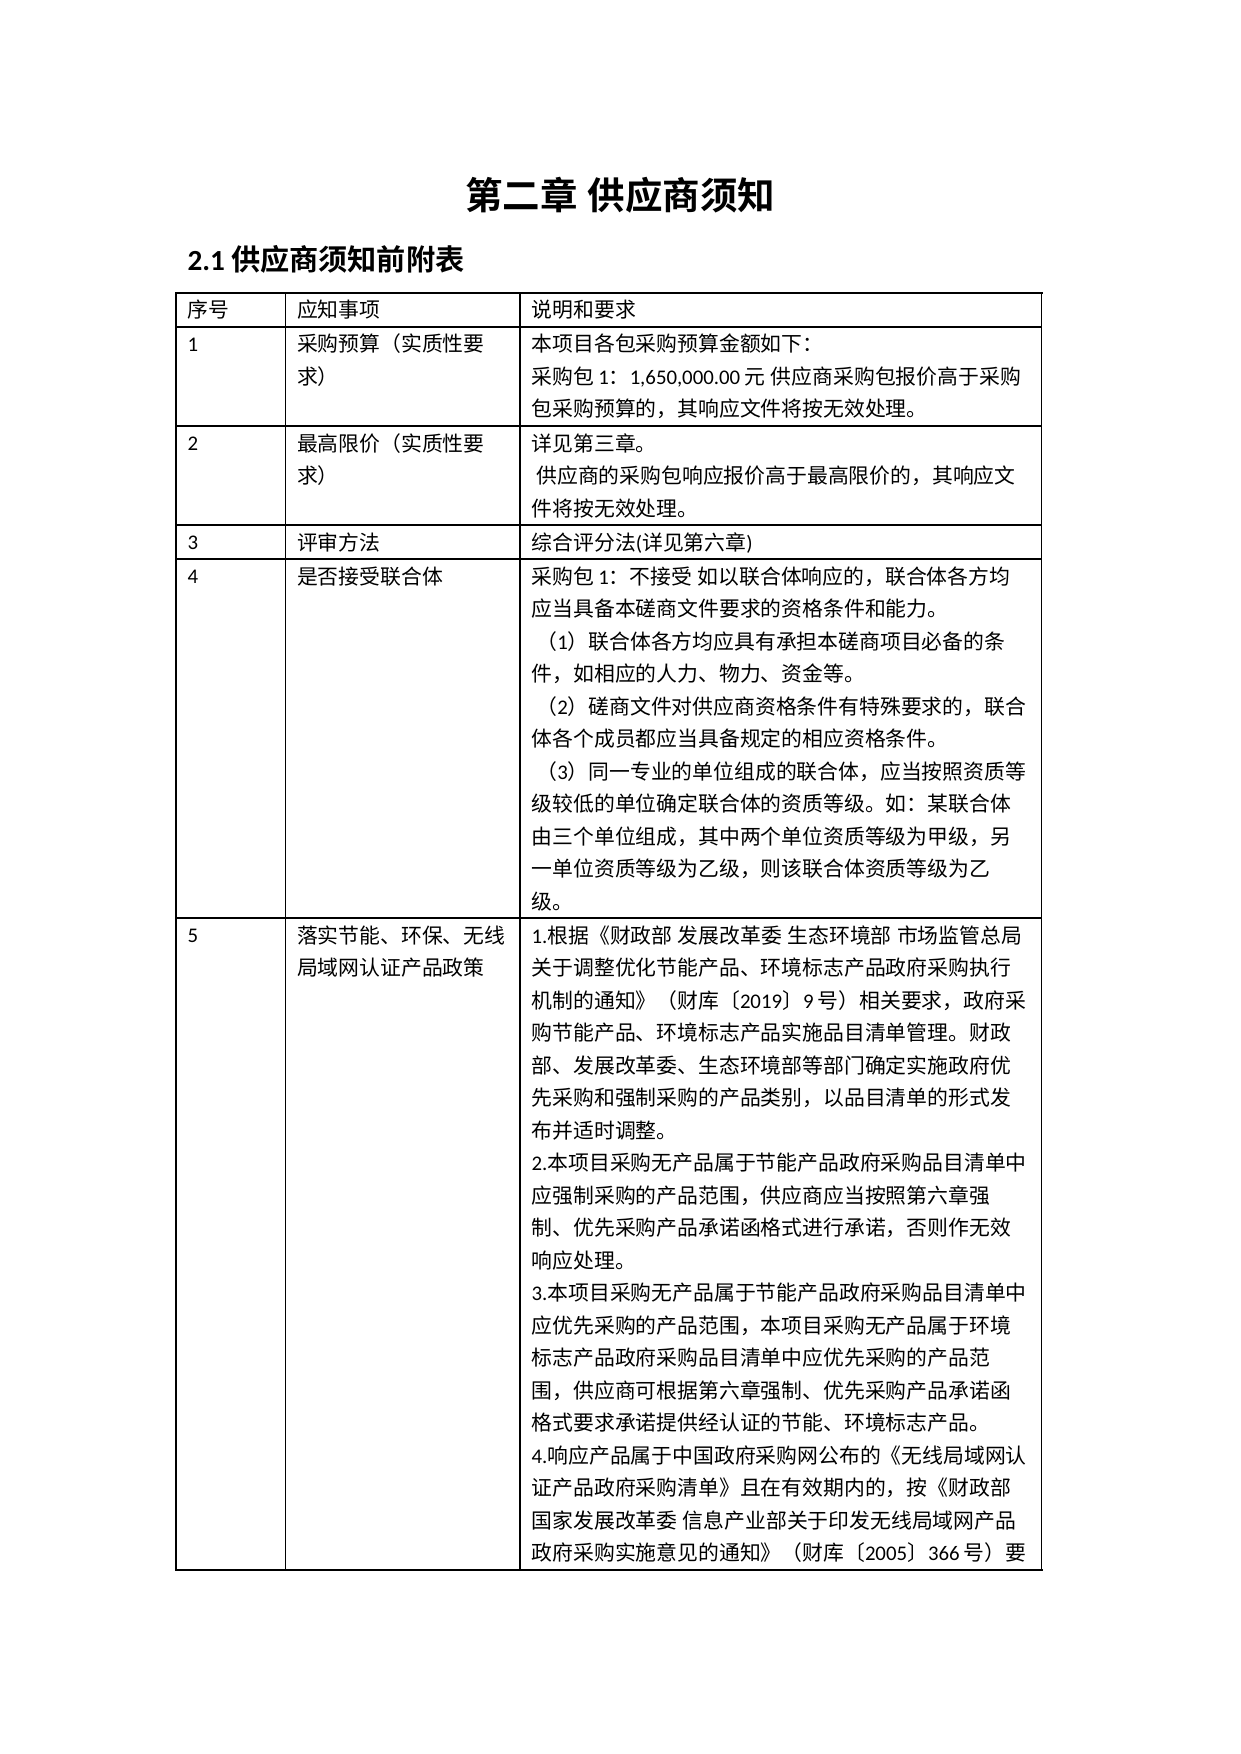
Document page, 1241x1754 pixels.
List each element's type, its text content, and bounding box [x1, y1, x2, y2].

table_cell 4 [177, 560, 285, 917]
table_cell 采购包1：不接受 如以联合体响应的，联合体各方均应当具备本磋商文件要求的资格条件和能力。 （1）联合体各方均应具有承担本磋商项目必备的条件，如相应的人力、物力、资金等。 （2）磋商文件对供应商资格条件有特殊要求的，联合体各个成员都应当具备规定的相应资格条件。 （3）同一专业的单位组成的联合体，应当按照资质等级较低的单位确定联合体的资质等级。如：某联合体由三个单位组成，其中两个单位资质等级为甲级，另一单位资质等级为乙级，则该联合体资质等级为乙级。 [521, 560, 1041, 917]
table_header 序号 [177, 294, 285, 326]
text 第二章 供应商须知 [187, 162, 1053, 227]
table_cell 落实节能、环保、无线局域网认证产品政策 [286, 919, 519, 1569]
table_header 应知事项 [286, 294, 519, 326]
table_cell 最高限价（实质性要求） [286, 427, 519, 524]
table_cell 本项目各包采购预算金额如下： 采购包1：1,650,000.00元 供应商采购包报价高于采购包采购预算的，其响应文件将按无效处理。 [521, 328, 1041, 425]
table_cell 采购预算（实质性要求） [286, 328, 519, 425]
table_cell 详见第三章。 供应商的采购包响应报价高于最高限价的，其响应文件将按无效处理。 [521, 427, 1041, 524]
text 2.1供应商须知前附表 [187, 227, 1053, 292]
table_cell 5 [177, 919, 285, 1569]
table_cell 评审方法 [286, 526, 519, 558]
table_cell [521, 919, 1041, 1569]
table_cell 1 [177, 328, 285, 425]
table_cell 2 [177, 427, 285, 524]
table_cell 是否接受联合体 [286, 560, 519, 917]
table_header 说明和要求 [521, 294, 1041, 326]
table_cell 3 [177, 526, 285, 558]
table_cell 综合评分法(详见第六章) [521, 526, 1041, 558]
